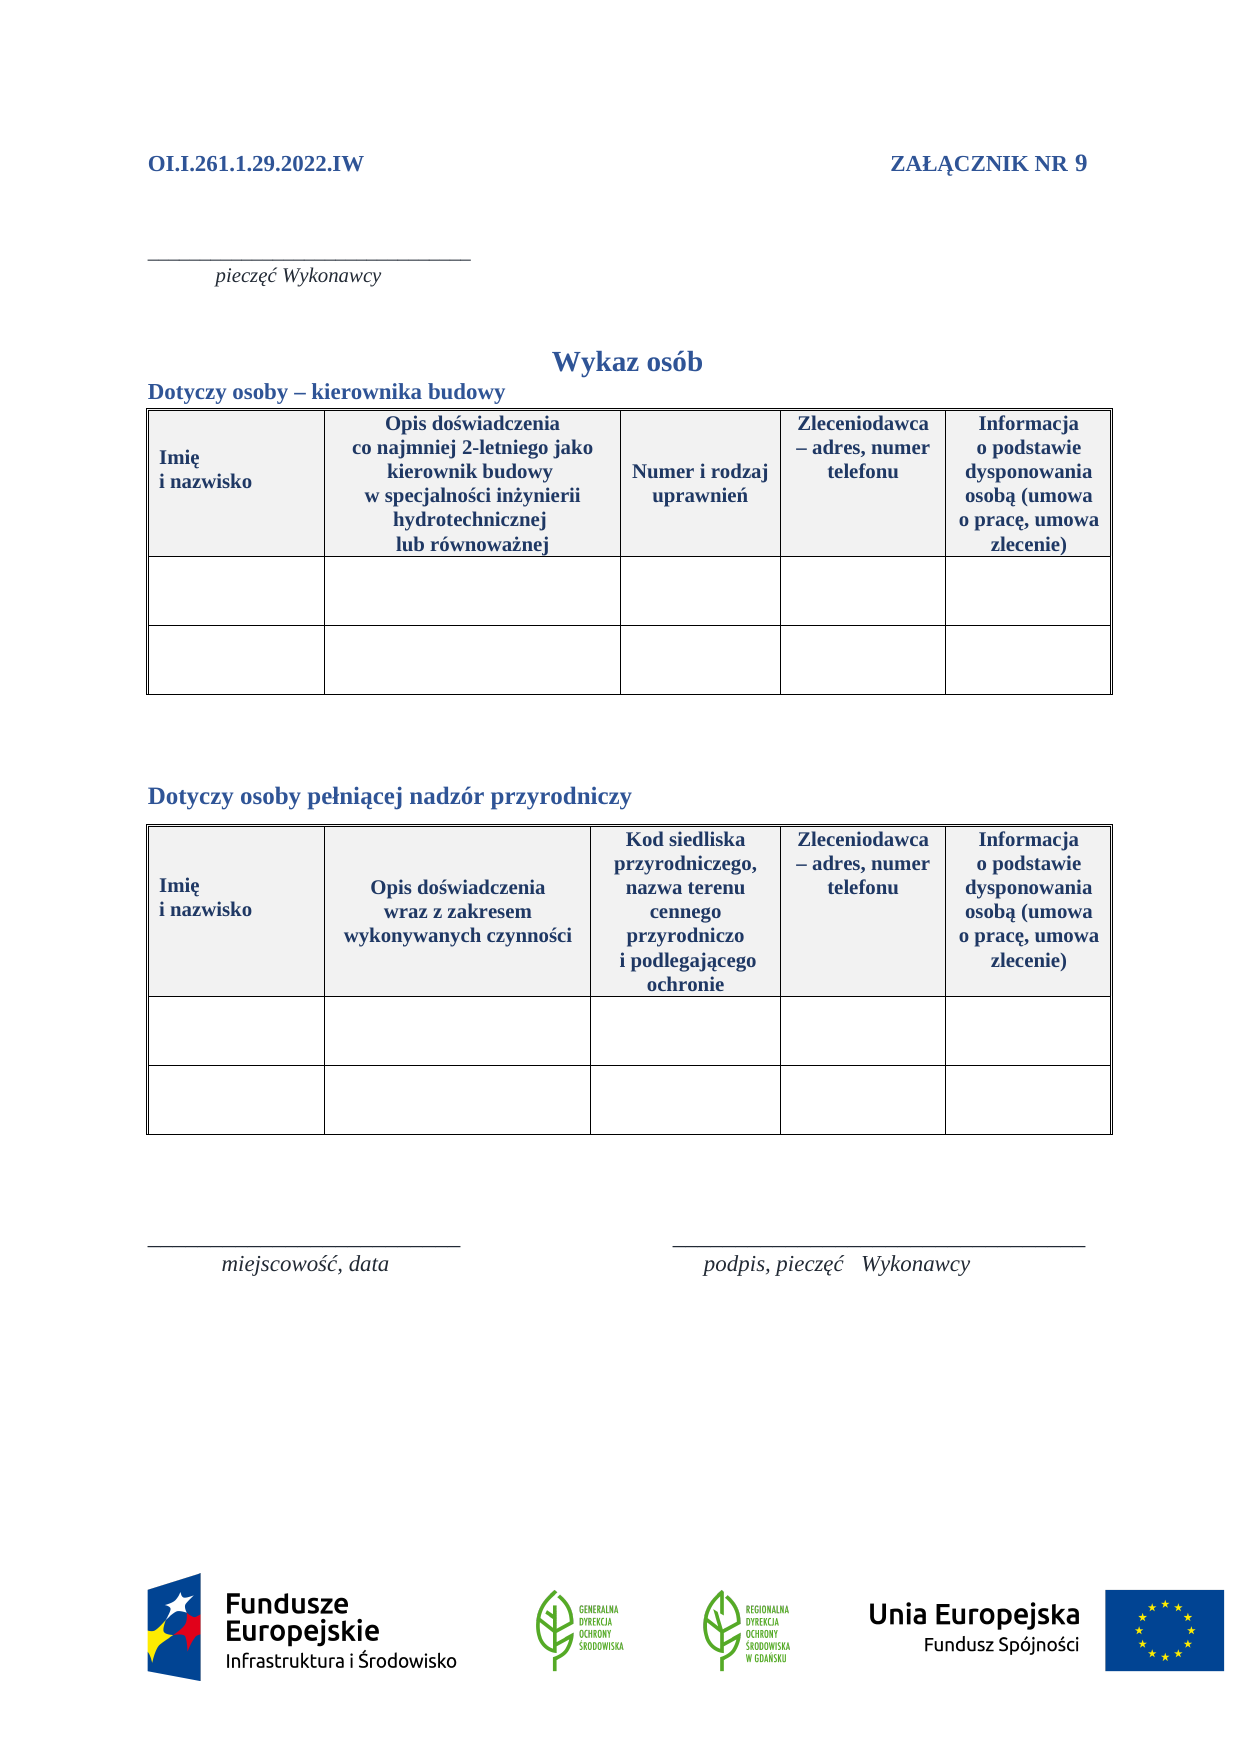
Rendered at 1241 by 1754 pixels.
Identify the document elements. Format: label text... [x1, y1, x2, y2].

table_cell [149, 1066, 324, 1134]
text _________________________ _________________________________ [148, 1221, 1093, 1250]
text miejscowość, data podpis, pieczęć Wykonawcy [148, 1250, 1093, 1276]
table_cell [621, 557, 780, 624]
table_cell [781, 557, 945, 624]
table_header Imię i nazwisko [149, 411, 324, 556]
table_header Informacja o podstawie dysponowania osobą (umowa o pracę, umowa zlecenie) [946, 827, 1110, 996]
table_header Informacja o podstawie dysponowania osobą (umowa o pracę, umowa zlecenie) [946, 411, 1110, 556]
table_cell [781, 1066, 945, 1134]
table_header Zleceniodawca – adres, numer telefonu [781, 411, 945, 556]
text Dotyczy osoby – kierownika budowy [148, 378, 1093, 404]
picture [147, 1573, 1225, 1681]
table_cell [325, 1066, 590, 1134]
table_header Opis doświadczenia co najmniej 2-letniego jako kierownik budowy w specjalności inżynierii hydrotechnicznej lub równoważnej [325, 411, 620, 556]
table_header Numer i rodzaj uprawnień [621, 411, 780, 556]
table_header Opis doświadczenia wraz z zakresem wykonywanych czynności [325, 827, 590, 996]
table_cell [946, 1066, 1110, 1134]
table_cell [325, 997, 590, 1065]
text _______________________________ [148, 239, 1093, 263]
table_cell [781, 997, 945, 1065]
table_header Imię i nazwisko [149, 827, 324, 996]
table_cell [946, 557, 1110, 624]
table_header Kod siedliska przyrodniczego, nazwa terenu cennego przyrodniczo i podlegającego ochronie [591, 827, 780, 996]
table_cell [149, 557, 324, 624]
table_cell [325, 626, 620, 694]
subtitle Wykaz osób [15, 344, 1240, 378]
text OI.I.261.1.29.2022.IW ZAŁĄCZNIK NR 9 [148, 148, 1093, 176]
text Dotyczy osoby pełniącej nadzór przyrodniczy [148, 781, 1093, 810]
table_cell [149, 626, 324, 694]
table_cell [591, 997, 780, 1065]
table_cell [325, 557, 620, 624]
table_header Zleceniodawca – adres, numer telefonu [781, 827, 945, 996]
table_cell [781, 626, 945, 694]
text pieczęć Wykonawcy [148, 263, 1093, 287]
table_cell [621, 626, 780, 694]
table_cell [946, 626, 1110, 694]
table_cell [149, 997, 324, 1065]
table_cell [591, 1066, 780, 1134]
table_cell [946, 997, 1110, 1065]
